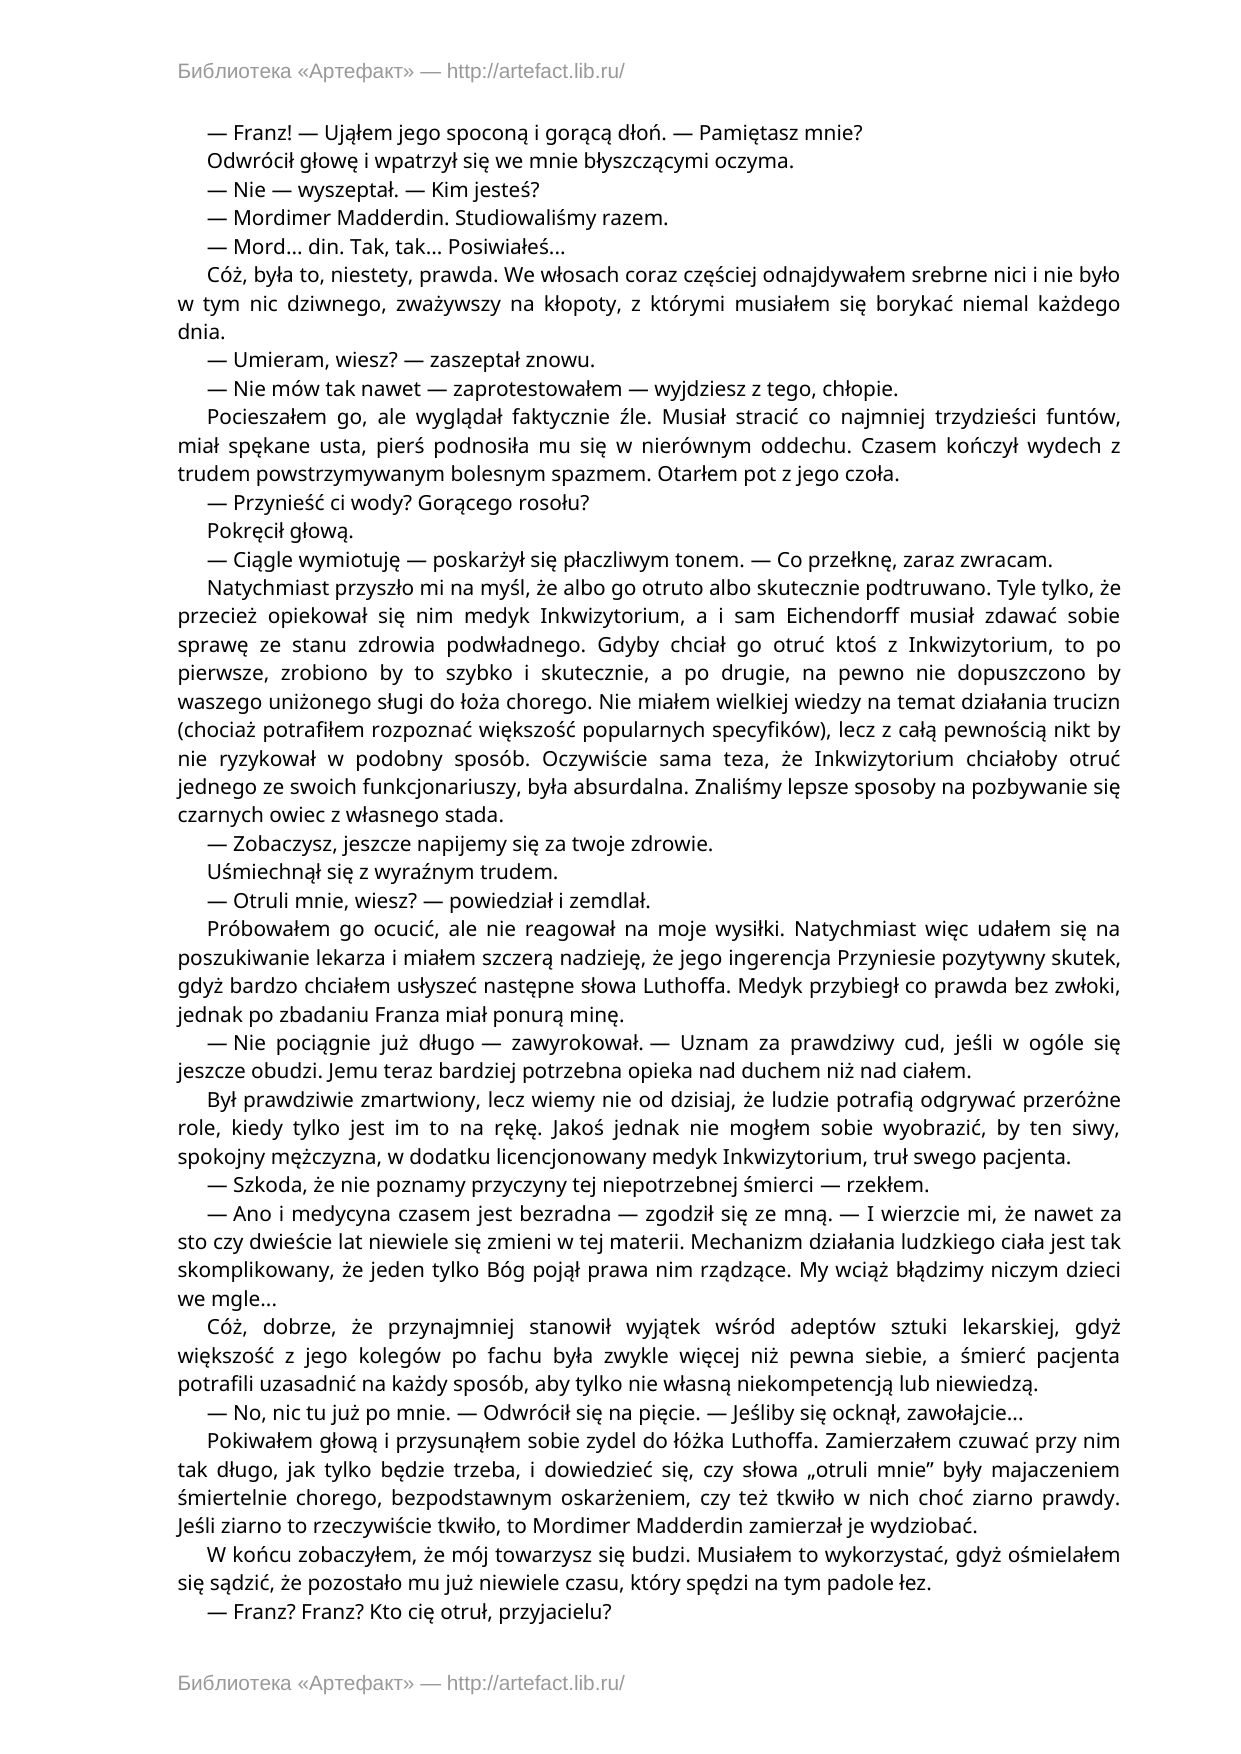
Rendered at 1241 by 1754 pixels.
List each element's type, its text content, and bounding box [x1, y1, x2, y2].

text Cóż, dobrze, że przynajmniej stanowił wyjątek wśród adeptów sztuki lekarskiej, gdyż większość z jego kolegów po fachu była zwykle więcej niż pewna siebie, a śmierć pacjenta potrafili uzasadnić na każdy sposób, aby tylko nie własną niekompetencją lub niewiedzą. [177, 1312, 1122, 1398]
text — Umieram, wiesz? — zaszeptał znowu. [177, 346, 1122, 374]
text — Szkoda, że nie poznamy przyczyny tej niepotrzebnej śmierci — rzekłem. [177, 1170, 1122, 1199]
text — Ciągle wymiotuję — poskarżył się płaczliwym tonem. — Co przełknę, zaraz zwracam. [177, 545, 1122, 573]
text Był prawdziwie zmartwiony, lecz wiemy nie od dzisiaj, że ludzie potrafią odgrywać przeróżne role, kiedy tylko jest im to na rękę. Jakoś jednak nie mogłem sobie wyobrazić, by ten siwy, spokojny mężczyzna, w dodatku licencjonowany medyk Inkwizytorium, truł swego pacjenta. [177, 1085, 1122, 1170]
text Pocieszałem go, ale wyglądał faktycznie źle. Musiał stracić co najmniej trzydzieści funtów, miał spękane usta, pierś podnosiła mu się w nierównym oddechu. Czasem kończył wydech z trudem powstrzymywanym bolesnym spazmem. Otarłem pot z jego czoła. [177, 402, 1122, 488]
text Pokręcił głową. [177, 516, 1122, 545]
text — Nie — wyszeptał. — Kim jesteś? [177, 175, 1122, 203]
text — Ano i medycyna czasem jest bezradna — zgodził się ze mną. — I wierzcie mi, że nawet za sto czy dwieście lat niewiele się zmieni w tej materii. Mechanizm działania ludzkiego ciała jest tak skomplikowany, że jeden tylko Bóg pojął prawa nim rządzące. My wciąż błądzimy niczym dzieci we mgle... [177, 1199, 1122, 1312]
text Uśmiechnął się z wyraźnym trudem. [177, 857, 1122, 886]
text Natychmiast przyszło mi na myśl, że albo go otruto albo skutecznie podtruwano. Tyle tylko, że przecież opiekował się nim medyk Inkwizytorium, a i sam Eichendorff musiał zdawać sobie sprawę ze stanu zdrowia podwładnego. Gdyby chciał go otruć ktoś z Inkwizytorium, to po pierwsze, zrobiono by to szybko i skutecznie, a po drugie, na pewno nie dopuszczono by waszego uniżonego sługi do łoża chorego. Nie miałem wielkiej wiedzy na temat działania trucizn (chociaż potrafiłem rozpoznać większość popularnych specyfików), lecz z całą pewnością nikt by nie ryzykował w podobny sposób. Oczywiście sama teza, że Inkwizytorium chciałoby otruć jednego ze swoich funkcjonariuszy, była absurdalna. Znaliśmy lepsze sposoby na pozbywanie się czarnych owiec z własnego stada. [177, 573, 1122, 829]
text — No, nic tu już po mnie. — Odwrócił się na pięcie. — Jeśliby się ocknął, zawołajcie... [177, 1398, 1122, 1426]
text — Otruli mnie, wiesz? — powiedział i zemdlał. [177, 886, 1122, 914]
text — Zobaczysz, jeszcze napijemy się za twoje zdrowie. [177, 829, 1122, 857]
text — Franz! — Ująłem jego spoconą i gorącą dłoń. — Pamiętasz mnie? [177, 118, 1122, 147]
text — Przynieść ci wody? Gorącego rosołu? [177, 488, 1122, 516]
text Cóż, była to, niestety, prawda. We włosach coraz częściej odnajdywałem srebrne nici i nie było w tym nic dziwnego, zważywszy na kłopoty, z którymi musiałem się borykać niemal każdego dnia. [177, 260, 1122, 346]
text W końcu zobaczyłem, że mój towarzysz się budzi. Musiałem to wykorzystać, gdyż ośmielałem się sądzić, że pozostało mu już niewiele czasu, który spędzi na tym padole łez. [177, 1540, 1122, 1597]
text Próbowałem go ocucić, ale nie reagował na moje wysiłki. Natychmiast więc udałem się na poszukiwanie lekarza i miałem szczerą nadzieję, że jego ingerencja Przyniesie pozytywny skutek, gdyż bardzo chciałem usłyszeć następne słowa Luthoffa. Medyk przybiegł co prawda bez zwłoki, jednak po zbadaniu Franza miał ponurą minę. [177, 914, 1122, 1028]
text — Mordimer Madderdin. Studiowaliśmy razem. [177, 203, 1122, 232]
text Odwrócił głowę i wpatrzył się we mnie błyszczącymi oczyma. [177, 147, 1122, 175]
text — Nie mów tak nawet — zaprotestowałem — wyjdziesz z tego, chłopie. [177, 374, 1122, 402]
text — Franz? Franz? Kto cię otruł, przyjacielu? [177, 1597, 1122, 1625]
text Pokiwałem głową i przysunąłem sobie zydel do łóżka Luthoffa. Zamierzałem czuwać przy nim tak długo, jak tylko będzie trzeba, i dowiedzieć się, czy słowa „otruli mnie” były majaczeniem śmiertelnie chorego, bezpodstawnym oskarżeniem, czy też tkwiło w nich choć ziarno prawdy. Jeśli ziarno to rzeczywiście tkwiło, to Mordimer Madderdin zamierzał je wydziobać. [177, 1426, 1122, 1540]
text — Mord... din. Tak, tak... Posiwiałeś... [177, 232, 1122, 260]
text — Nie pociągnie już długo — zawyrokował. — Uznam za prawdziwy cud, jeśli w ogóle się jeszcze obudzi. Jemu teraz bardziej potrzebna opieka nad duchem niż nad ciałem. [177, 1028, 1122, 1085]
